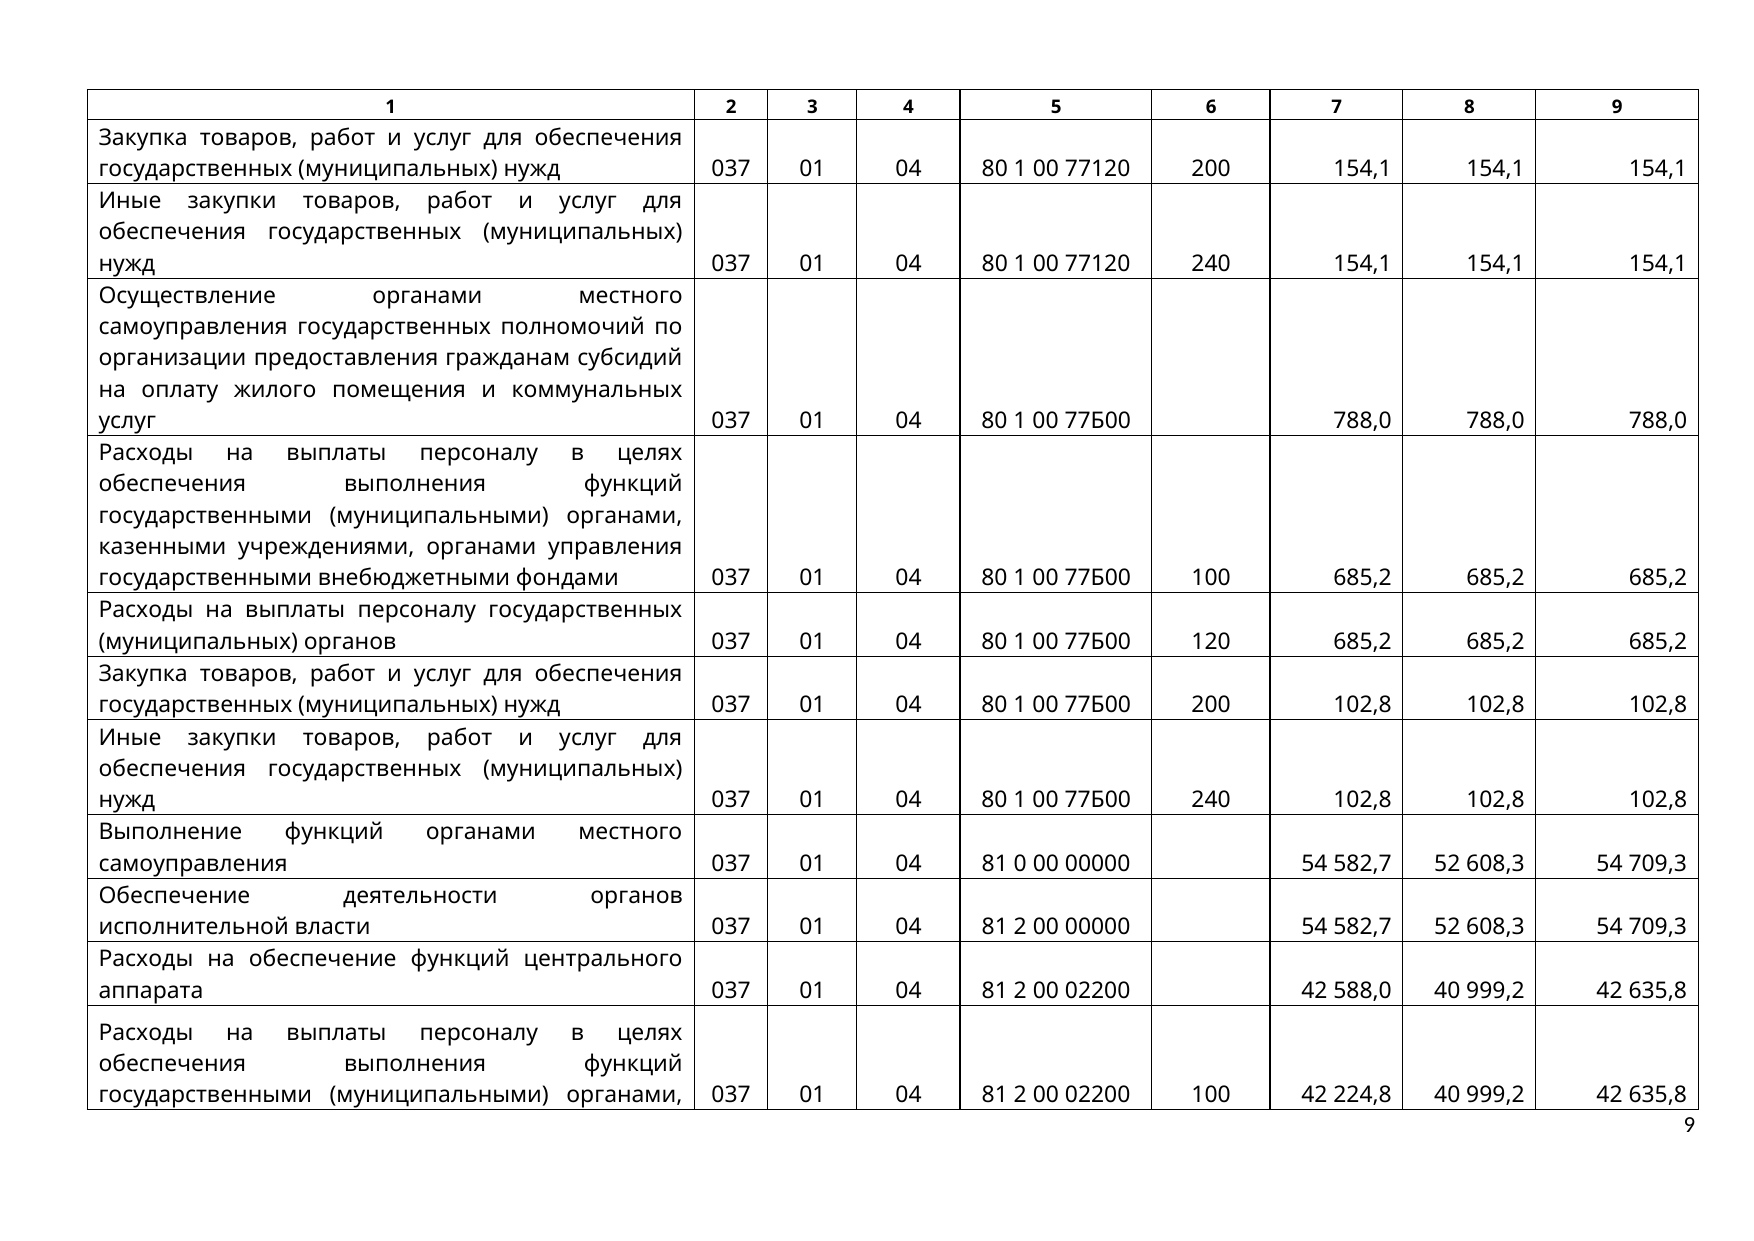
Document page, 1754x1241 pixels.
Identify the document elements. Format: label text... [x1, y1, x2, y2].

table_cell 037 [695, 657, 767, 719]
table_cell 788,0 [1536, 279, 1698, 435]
table_cell 154,1 [1271, 120, 1402, 183]
table_cell 81 2 00 02200 [961, 942, 1151, 1005]
table_cell 42 224,8 [1271, 1006, 1402, 1109]
table_cell 40 999,2 [1403, 942, 1535, 1005]
table_cell 04 [857, 120, 959, 183]
table_cell 04 [857, 815, 959, 878]
table_header 4 [857, 90, 959, 119]
table_cell 154,1 [1536, 184, 1698, 278]
table_cell 81 2 00 02200 [961, 1006, 1151, 1109]
table_cell 685,2 [1403, 436, 1535, 592]
table_cell 154,1 [1271, 184, 1402, 278]
table_cell 80 1 00 77120 [961, 120, 1151, 183]
table_cell 01 [768, 815, 856, 878]
table_cell 54 709,3 [1536, 815, 1698, 878]
table_cell 200 [1152, 657, 1269, 719]
table_cell [1152, 942, 1269, 1005]
table_cell 240 [1152, 184, 1269, 278]
table_cell 200 [1152, 120, 1269, 183]
table_cell 01 [768, 184, 856, 278]
table_cell 01 [768, 120, 856, 183]
table_cell Иные закупки товаров, работ и услуг для обеспечения государственных (муниципальных) нужд [88, 720, 694, 814]
table_cell 037 [695, 879, 767, 941]
table_cell [1152, 879, 1269, 941]
table_cell 037 [695, 120, 767, 183]
table_cell 42 588,0 [1271, 942, 1402, 1005]
table_cell 01 [768, 720, 856, 814]
table_cell 154,1 [1403, 184, 1535, 278]
table_header 6 [1152, 90, 1269, 119]
table_cell 685,2 [1536, 593, 1698, 656]
table_cell 037 [695, 184, 767, 278]
table_cell 42 635,8 [1536, 942, 1698, 1005]
table_cell 04 [857, 436, 959, 592]
table_cell 102,8 [1271, 720, 1402, 814]
table_cell Осуществление органами местного самоуправления государственных полномочий по организации предоставления гражданам субсидий на оплату жилого помещения и коммунальных услуг [88, 279, 694, 435]
table_cell 01 [768, 1006, 856, 1109]
table_cell Расходы на обеспечение функций центрального аппарата [88, 942, 694, 1005]
table_cell 102,8 [1536, 657, 1698, 719]
table_cell Выполнение функций органами местного самоуправления [88, 815, 694, 878]
table_cell 102,8 [1403, 720, 1535, 814]
table_cell 01 [768, 657, 856, 719]
table_cell 54 582,7 [1271, 815, 1402, 878]
table_cell [1152, 279, 1269, 435]
table_header 1 [88, 90, 694, 119]
table_cell 037 [695, 720, 767, 814]
table_header 3 [768, 90, 856, 119]
table_cell 100 [1152, 1006, 1269, 1109]
table_cell 120 [1152, 593, 1269, 656]
table_cell 80 1 00 77Б00 [961, 720, 1151, 814]
table_cell Иные закупки товаров, работ и услуг для обеспечения государственных (муниципальных) нужд [88, 184, 694, 278]
table_cell 81 2 00 00000 [961, 879, 1151, 941]
table_header 5 [961, 90, 1151, 119]
table_header 7 [1271, 90, 1402, 119]
table_cell [1152, 815, 1269, 878]
table_cell 685,2 [1271, 593, 1402, 656]
table_cell 037 [695, 1006, 767, 1109]
table_cell 04 [857, 184, 959, 278]
table_cell 80 1 00 77Б00 [961, 593, 1151, 656]
table_cell 04 [857, 279, 959, 435]
table_cell 037 [695, 815, 767, 878]
table_cell 685,2 [1403, 593, 1535, 656]
table_cell 788,0 [1271, 279, 1402, 435]
table_cell 102,8 [1536, 720, 1698, 814]
table_cell 80 1 00 77120 [961, 184, 1151, 278]
table_cell 685,2 [1271, 436, 1402, 592]
table_cell 04 [857, 593, 959, 656]
table_cell Закупка товаров, работ и услуг для обеспечения государственных (муниципальных) нужд [88, 657, 694, 719]
table_cell 54 582,7 [1271, 879, 1402, 941]
table_cell Обеспечение деятельности органов исполнительной власти [88, 879, 694, 941]
table_cell 54 709,3 [1536, 879, 1698, 941]
table_cell 42 635,8 [1536, 1006, 1698, 1109]
table_cell 80 1 00 77Б00 [961, 279, 1151, 435]
table_cell 04 [857, 879, 959, 941]
table_cell 81 0 00 00000 [961, 815, 1151, 878]
table_cell 04 [857, 1006, 959, 1109]
table_header 2 [695, 90, 767, 119]
table_cell 240 [1152, 720, 1269, 814]
table_cell 01 [768, 942, 856, 1005]
table_cell 685,2 [1536, 436, 1698, 592]
table_cell 80 1 00 77Б00 [961, 436, 1151, 592]
table_cell 01 [768, 436, 856, 592]
table_cell 01 [768, 279, 856, 435]
table_cell 01 [768, 593, 856, 656]
table_cell 154,1 [1403, 120, 1535, 183]
table_header 8 [1403, 90, 1535, 119]
table_cell 037 [695, 279, 767, 435]
table_cell 52 608,3 [1403, 815, 1535, 878]
table_cell 154,1 [1536, 120, 1698, 183]
table_cell 037 [695, 593, 767, 656]
table_cell 037 [695, 942, 767, 1005]
table_cell 037 [695, 436, 767, 592]
table_cell 01 [768, 879, 856, 941]
table_cell 40 999,2 [1403, 1006, 1535, 1109]
table_cell 788,0 [1403, 279, 1535, 435]
table_cell Закупка товаров, работ и услуг для обеспечения государственных (муниципальных) нужд [88, 120, 694, 183]
table_header 9 [1536, 90, 1698, 119]
table_cell 04 [857, 657, 959, 719]
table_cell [88, 1006, 694, 1109]
table_cell 80 1 00 77Б00 [961, 657, 1151, 719]
table_cell 100 [1152, 436, 1269, 592]
table_cell 52 608,3 [1403, 879, 1535, 941]
table_cell 102,8 [1271, 657, 1402, 719]
table_cell 102,8 [1403, 657, 1535, 719]
table_cell Расходы на выплаты персоналу государственных (муниципальных) органов [88, 593, 694, 656]
table_cell 04 [857, 942, 959, 1005]
table_cell 04 [857, 720, 959, 814]
